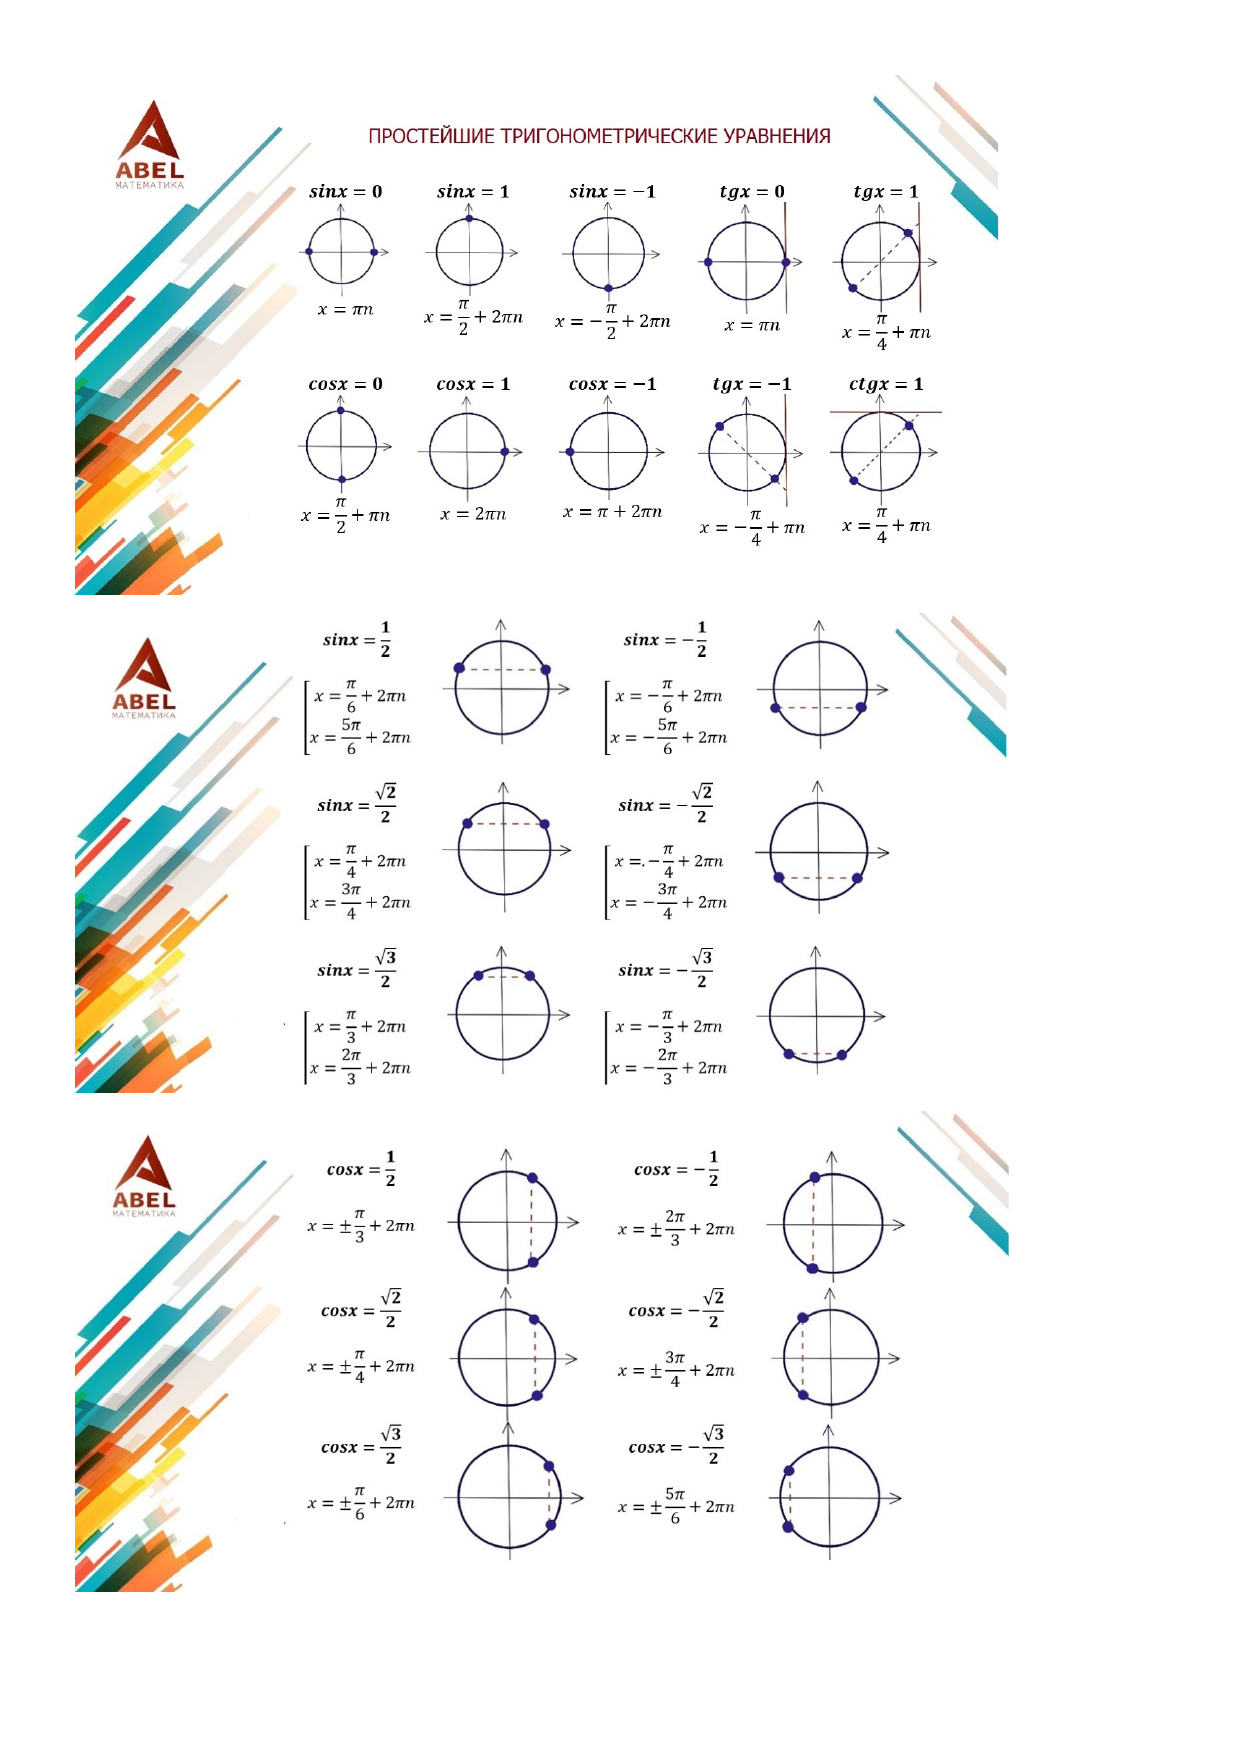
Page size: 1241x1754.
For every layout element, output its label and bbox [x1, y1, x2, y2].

picture [75, 75, 999, 595]
picture [75, 613, 1007, 1093]
picture [75, 1111, 1009, 1592]
